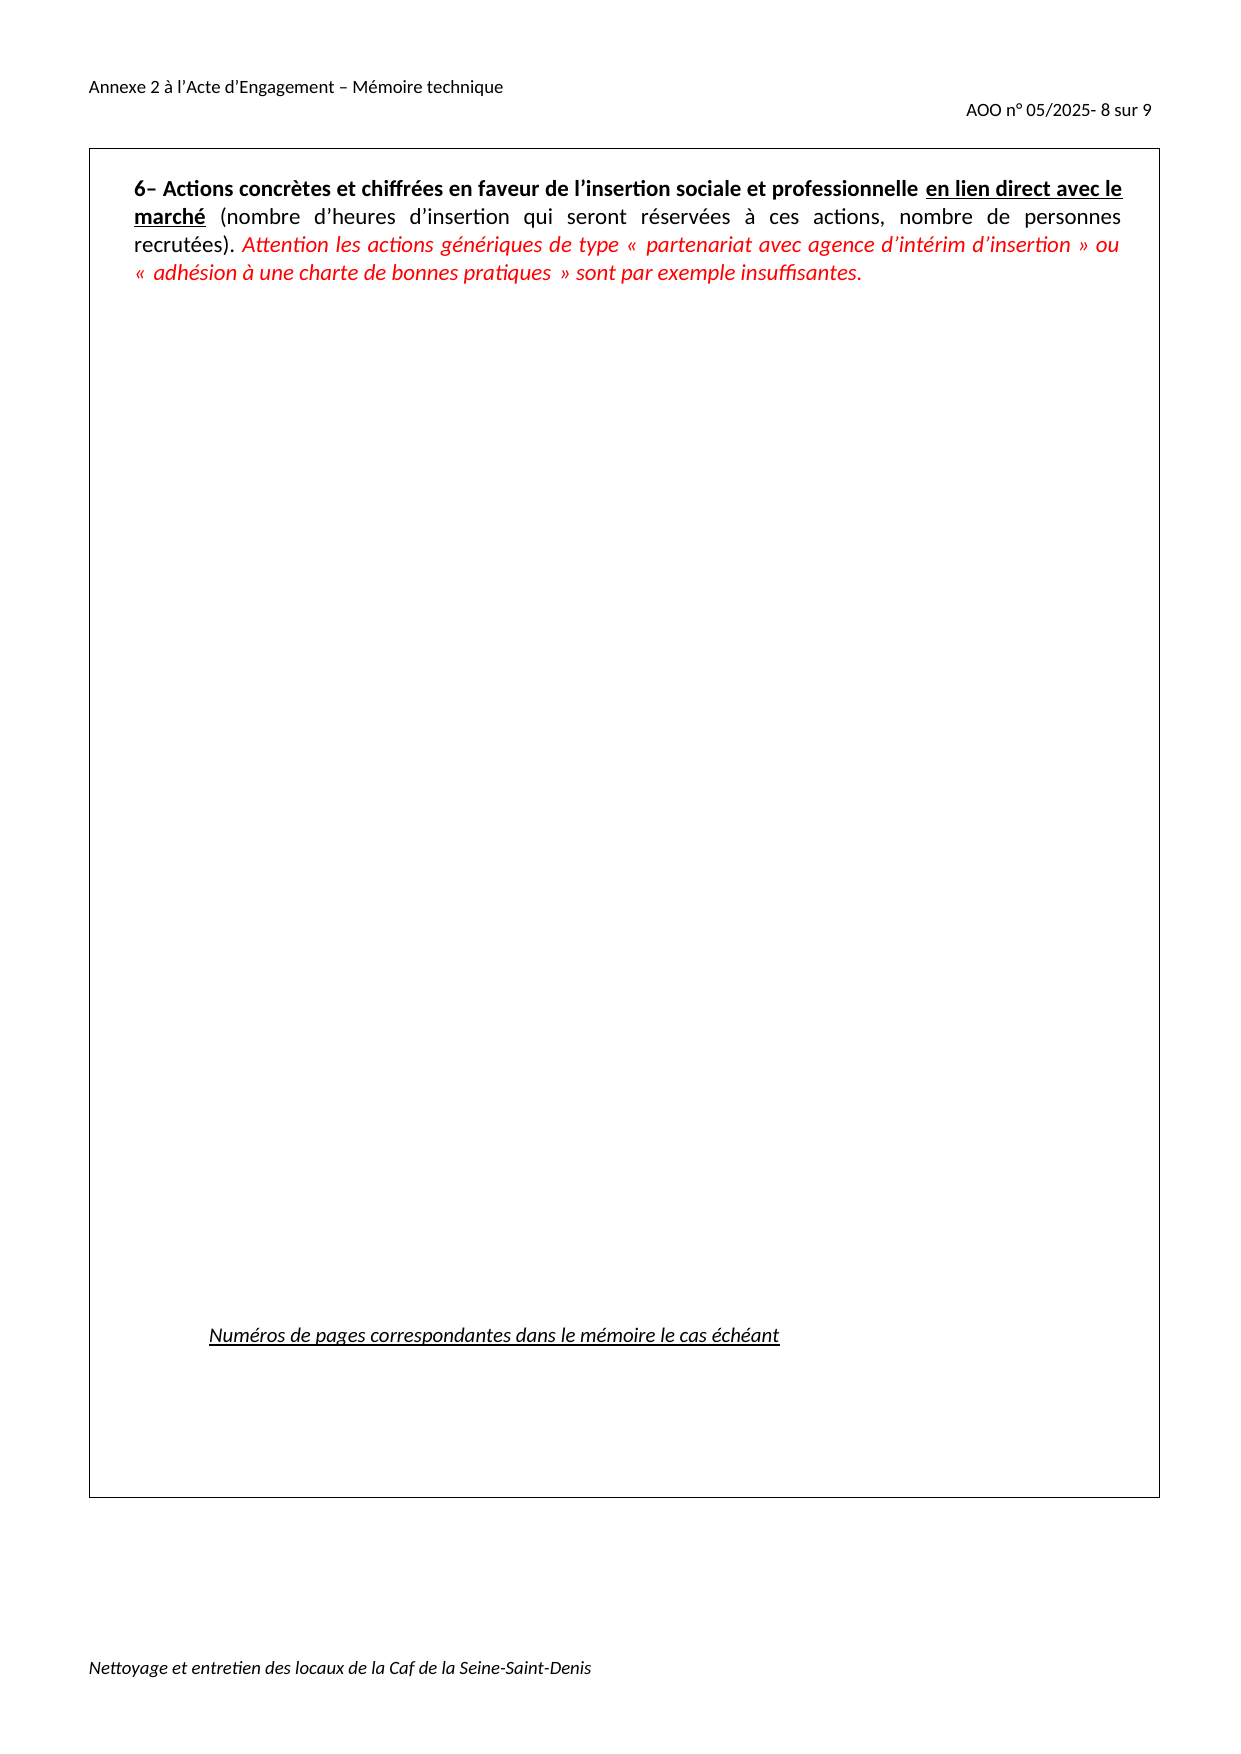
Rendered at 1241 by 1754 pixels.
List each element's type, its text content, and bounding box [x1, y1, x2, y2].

table_header 6– Actions concrètes et chiffrées en faveur de l’insertion sociale et professionnelle en lien direct avec le marché (nombre d’heures d’insertion qui seront réservées à ces actions, nombre de personnes recrutées). Attention les actions génériques de type « partenariat avec agence d’intérim d’insertion » ou « adhésion à une charte de bonnes pratiques » sont par exemple insuffisantes. Numéros de pages correspondantes dans le mémoire le cas échéant [90, 149, 1159, 1497]
